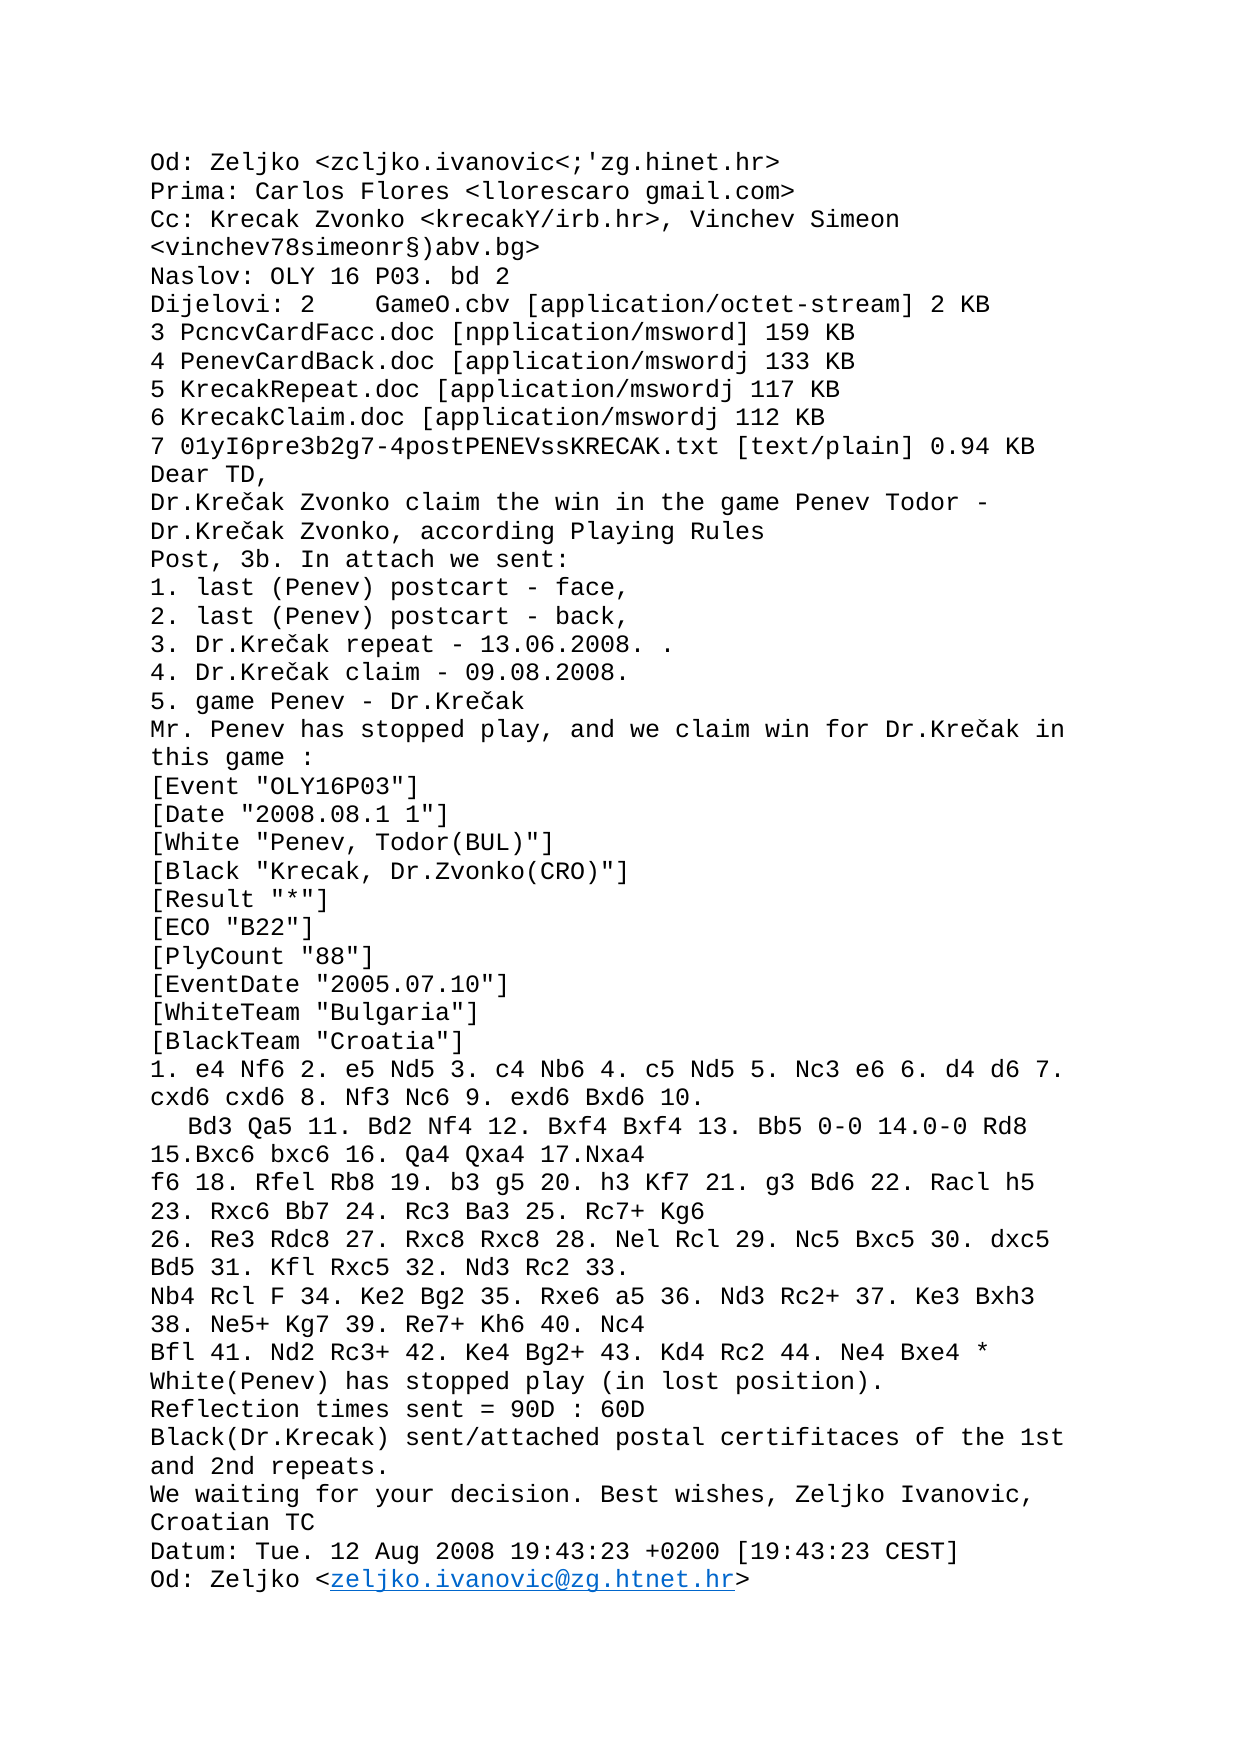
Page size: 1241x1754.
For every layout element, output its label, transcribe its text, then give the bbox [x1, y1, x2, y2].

text Reflection times sent = 90D : 60D [150, 1397, 1090, 1425]
text [White "Penev, Todor(BUL)"] [150, 830, 1090, 858]
text 1. e4 Nf6 2. e5 Nd5 3. c4 Nb6 4. c5 Nd5 5. Nc3 e6 6. d4 d6 7. cxd6 cxd6 8. Nf3 Nc6 9. exd6 Bxd6 10. [150, 1057, 1090, 1113]
text 3. Dr.Krečak repeat - 13.06.2008. . [150, 632, 1090, 660]
text We waiting for your decision. Best wishes, Zeljko Ivanovic, Croatian TC [150, 1482, 1090, 1538]
text Black(Dr.Krecak) sent/attached postal certifitaces of the 1st and 2nd repeats. [150, 1425, 1090, 1482]
text 1. last (Penev) postcart - face, [150, 575, 1090, 603]
text 4 PenevCardBack.doc [application/mswordj 133 KB [150, 348, 1090, 377]
text [PlyCount "88"] [150, 943, 1090, 972]
text 4. Dr.Krečak claim - 09.08.2008. [150, 660, 1090, 688]
text Prima: Carlos Flores <llorescaro gmail.com> [150, 178, 1090, 207]
text Dijelovi: 2 GameO.cbv [application/octet-stream] 2 KB [150, 292, 1090, 320]
text 6 KrecakClaim.doc [application/mswordj 112 KB [150, 405, 1090, 433]
text Bd3 Qa5 11. Bd2 Nf4 12. Bxf4 Bxf4 13. Bb5 0-0 14.0-0 Rd8 15.Bxc6 bxc6 16. Qa4 Qxa4 17.Nxa4 f6 18. Rfel Rb8 19. b3 g5 20. h3 Kf7 21. g3 Bd6 22. Racl h5 23. Rxc6 Bb7 24. Rc3 Ba3 25. Rc7+ Kg6 26. Re3 Rdc8 27. Rxc8 Rxc8 28. Nel Rcl 29. Nc5 Bxc5 30. dxc5 Bd5 31. Kfl Rxc5 32. Nd3 Rc2 33. [150, 1113, 1090, 1283]
text [Event "OLY16P03"] [150, 773, 1090, 802]
text [EventDate "2005.07.10"] [150, 972, 1090, 1000]
text [ECO "B22"] [150, 915, 1090, 943]
text 3 PcncvCardFacc.doc [npplication/msword] 159 KB [150, 320, 1090, 348]
text [Black "Krecak, Dr.Zvonko(CRO)"] [150, 858, 1090, 887]
text [Result "*"] [150, 887, 1090, 915]
text White(Penev) has stopped play (in lost position). [150, 1368, 1090, 1397]
text Naslov: OLY 16 P03. bd 2 [150, 263, 1090, 292]
text 5 KrecakRepeat.doc [application/mswordj 117 KB [150, 377, 1090, 405]
text Datum: Tue. 12 Aug 2008 19:43:23 +0200 [19:43:23 CEST] [150, 1538, 1090, 1567]
text Od: Zeljko <zcljko.ivanovic<;'zg.hinet.hr> [150, 150, 1090, 178]
text 2. last (Penev) postcart - back, [150, 603, 1090, 632]
text Mr. Penev has stopped play, and we claim win for Dr.Krečak in this game : [150, 717, 1090, 773]
text Nb4 Rcl F 34. Ke2 Bg2 35. Rxe6 a5 36. Nd3 Rc2+ 37. Ke3 Bxh3 38. Ne5+ Kg7 39. Re7+ Kh6 40. Nc4 Bfl 41. Nd2 Rc3+ 42. Ke4 Bg2+ 43. Kd4 Rc2 44. Ne4 Bxe4 * [150, 1283, 1090, 1368]
text [Date "2008.08.1 1"] [150, 802, 1090, 830]
text 7 01yI6pre3b2g7-4postPENEVssKRECAK.txt [text/plain] 0.94 KB Dear TD, [150, 433, 1090, 490]
text [BlackTeam "Croatia"] [150, 1028, 1090, 1057]
text 5. game Penev - Dr.Krečak [150, 688, 1090, 717]
text Cc: Krecak Zvonko <krecakY/irb.hr>, Vinchev Simeon <vinchev78simeonr§)abv.bg> [150, 207, 1090, 263]
text Od: Zeljko <zeljko.ivanovic@zg.htnet.hr> [150, 1567, 1090, 1595]
text Dr.Krečak Zvonko claim the win in the game Penev Todor - Dr.Krečak Zvonko, according Playing Rules Post, 3b. In attach we sent: [150, 490, 1090, 575]
text [WhiteTeam "Bulgaria"] [150, 1000, 1090, 1028]
